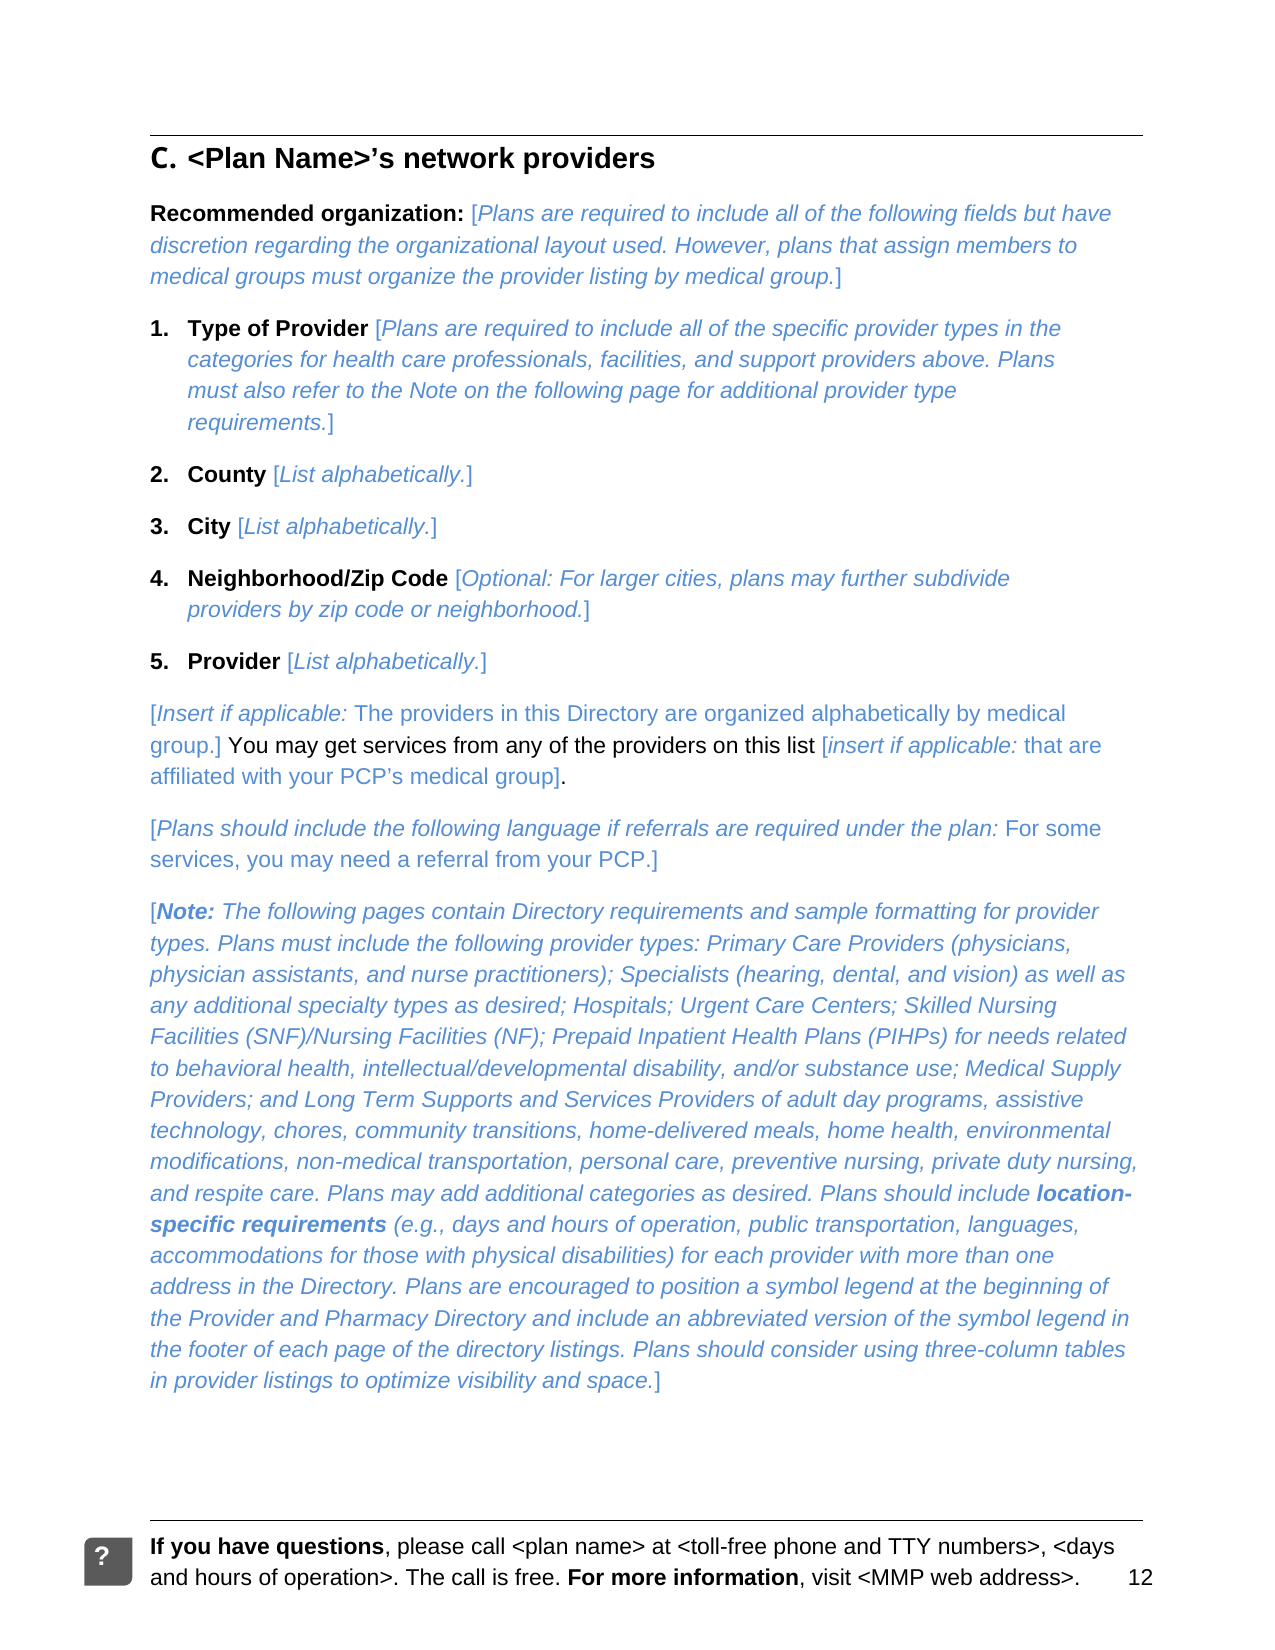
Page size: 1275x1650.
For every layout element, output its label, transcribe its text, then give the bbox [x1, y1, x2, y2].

subtitle <Plan Name>’s network providers [150, 136, 1143, 176]
text Recommended organization: [Plans are required to include all of the following fields but have discretion regarding the organizational layout used. However, plans that assign members to medical groups must organize the provider listing by medical group.] [150, 197, 1143, 291]
list Provider [List alphabetically.] [150, 645, 1068, 676]
text [Plans should include the following language if referrals are required under the plan: For some services, you may need a referral from your PCP.] [150, 811, 1143, 874]
list Type of Provider [Plans are required to include all of the specific provider types in the categories for health care professionals, facilities, and support providers above. Plans must also refer to the Note on the following page for additional provider type requirements.] [150, 311, 1068, 436]
list Neighborhood/Zip Code [Optional: For larger cities, plans may further subdivide providers by zip code or neighborhood.] [150, 561, 1068, 624]
list County [List alphabetically.] [150, 457, 1068, 488]
text [Note: The following pages contain Directory requirements and sample formatting for provider types. Plans must include the following provider types: Primary Care Providers (physicians, physician assistants, and nurse practitioners); Specialists (hearing, dental, and vision) as well as any additional specialty types as desired; Hospitals; Urgent Care Centers; Skilled Nursing Facilities (SNF)/Nursing Facilities (NF); Prepaid Inpatient Health Plans (PIHPs) for needs related to behavioral health, intellectual/developmental disability, and/or substance use; Medical Supply Providers; and Long Term Supports and Services Providers of adult day programs, assistive technology, chores, community transitions, home-delivered meals, home health, environmental modifications, non-medical transportation, personal care, preventive nursing, private duty nursing, and respite care. Plans may add additional categories as desired. Plans should include location-specific requirements (e.g., days and hours of operation, public transportation, languages, accommodations for those with physical disabilities) for each provider with more than one address in the Directory. Plans are encouraged to position a symbol legend at the beginning of the Provider and Pharmacy Directory and include an abbreviated version of the symbol legend in the footer of each page of the directory listings. Plans should consider using three-column tables in provider listings to optimize visibility and space.] [150, 895, 1143, 1395]
text [Insert if applicable: The providers in this Directory are organized alphabetically by medical group.] You may get services from any of the providers on this list [insert if applicable: that are affiliated with your PCP’s medical group]. [150, 697, 1143, 791]
list City [List alphabetically.] [150, 509, 1068, 541]
